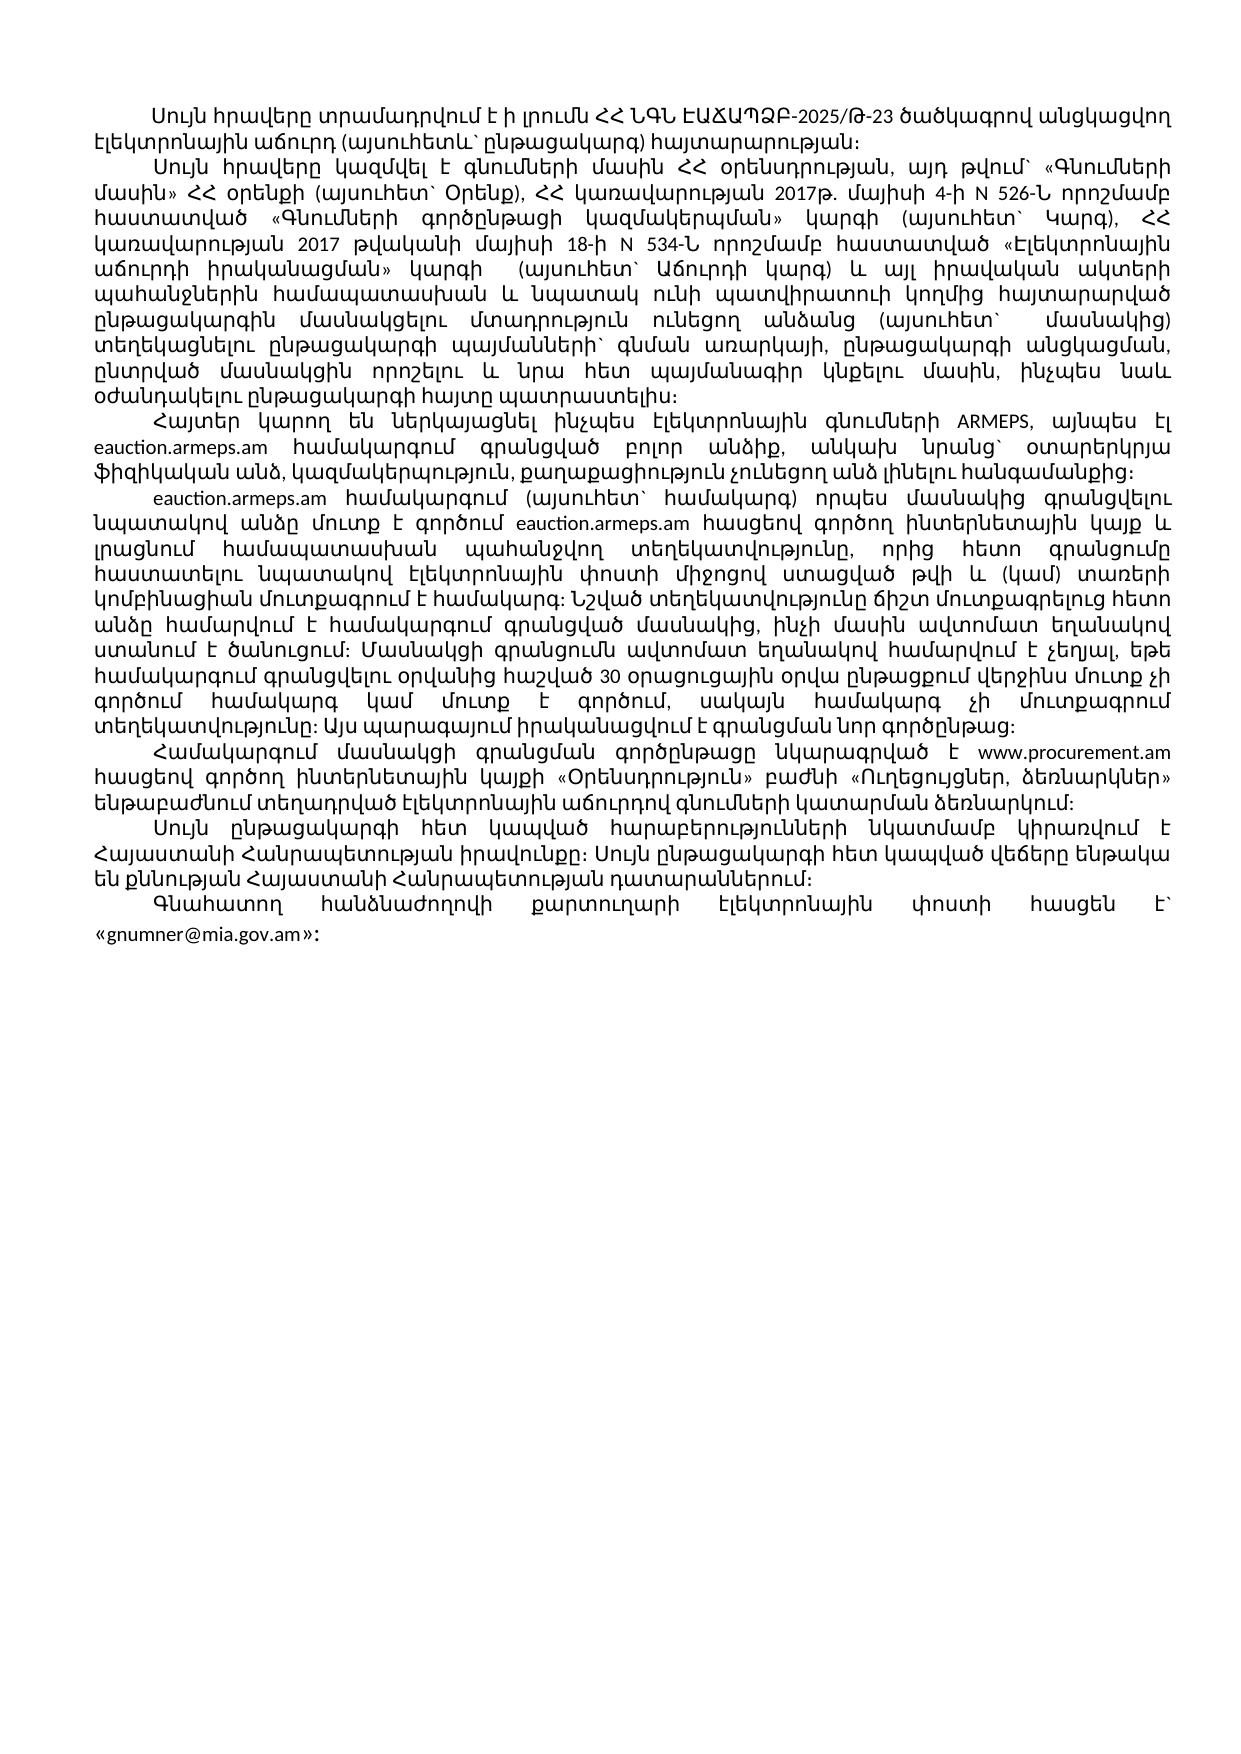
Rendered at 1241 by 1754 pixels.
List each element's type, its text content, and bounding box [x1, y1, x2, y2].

text eauction.armeps.am համակարգում (այսուհետ` համակարգ) որպես մասնակից գրանցվելու նպատակով անձը մուտք է գործում eauction.armeps.am հասցեով գործող ինտերնետային կայք և լրացնում համապատասխան պահանջվող տեղեկատվությունը, որից հետո գրանցումը հաստատելու նպատակով էլեկտրոնային փոստի միջոցով ստացված թվի և (կամ) տառերի կոմբինացիան մուտքագրում է համակարգ: Նշված տեղեկատվությունը ճիշտ մուտքագրելուց հետո անձը համարվում է համակարգում գրանցված մասնակից, ինչի մասին ավտոմատ եղանակով ստանում է ծանուցում: Մասնակցի գրանցումն ավտոմատ եղանակով համարվում է չեղյալ, եթե համակարգում գրանցվելու օրվանից հաշված 30 օրացուցային օրվա ընթացքում վերջինս մուտք չի գործում համակարգ կամ մուտք է գործում, սակայն համակարգ չի մուտքագրում տեղեկատվությունը: Այս պարագայում իրականացվում է գրանցման նոր գործընթաց: [94, 485, 1171, 739]
text Սույն հրավերը կազմվել է գնումների մասին ՀՀ օրենսդրության, այդ թվում` «Գնումների մասին» ՀՀ օրենքի (այսուհետ` Օրենք), ՀՀ կառավարության 2017թ. մայիսի 4-ի N 526-Ն որոշմամբ հաստատված «Գնումների գործընթացի կազմակերպման» կարգի (այսուհետ` Կարգ), ՀՀ կառավարության 2017 թվականի մայիսի 18-ի N 534-Ն որոշմամբ հաստատված «Էլեկտրոնային աճուրդի իրականացման» կարգի (այսուհետ` Աճուրդի կարգ) և այլ իրավական ակտերի պահանջներին համապատասխան և նպատակ ունի պատվիրատուի կողմից հայտարարված ընթացակարգին մասնակցելու մտադրություն ունեցող անձանց (այսուհետ` մասնակից) տեղեկացնելու ընթացակարգի պայմանների` գնման առարկայի, ընթացակարգի անցկացման, ընտրված մասնակցին որոշելու և նրա հետ պայմանագիր կնքելու մասին, ինչպես նաև օժանդակելու ընթացակարգի հայտը պատրաստելիս։ [94, 154, 1171, 409]
text Համակարգում մասնակցի գրանցման գործընթացը նկարագրված է www.procurement.am հասցեով գործող ինտերնետային կայքի «Օրենսդրություն» բաժնի «Ուղեցույցներ, ձեռնարկներ» ենթաբաժնում տեղադրված էլեկտրոնային աճուրդով գնումների կատարման ձեռնարկում: [94, 739, 1171, 815]
text Գնահատող հանձնաժողովի քարտուղարի էլեկտրոնային փոստի հասցեն է` «gnumner@mia.gov.am»: [94, 892, 1171, 948]
text Սույն հրավերը տրամադրվում է ի լրումն ՀՀ ՆԳՆ ԷԱՃԱՊՁԲ-2025/Թ-23 ծածկագրով անցկացվող էլեկտրոնային աճուրդ (այսուհետև` ընթացակարգ) հայտարարության։ [94, 104, 1171, 154]
text Հայտեր կարող են ներկայացնել ինչպես էլեկտրոնային գնումների ARMEPS, այնպես էլ eauction.armeps.am համակարգում գրանցված բոլոր անձիք, անկախ նրանց` օտարերկրյա ֆիզիկական անձ, կազմակերպություն, քաղաքացիություն չունեցող անձ լինելու հանգամանքից։ [94, 409, 1171, 485]
text Սույն ընթացակարգի հետ կապված հարաբերությունների նկատմամբ կիրառվում է Հայաստանի Հանրապետության իրավունքը։ Սույն ընթացակարգի հետ կապված վեճերը ենթակա են քննության Հայաստանի Հանրապետության դատարաններում։ [94, 815, 1171, 892]
